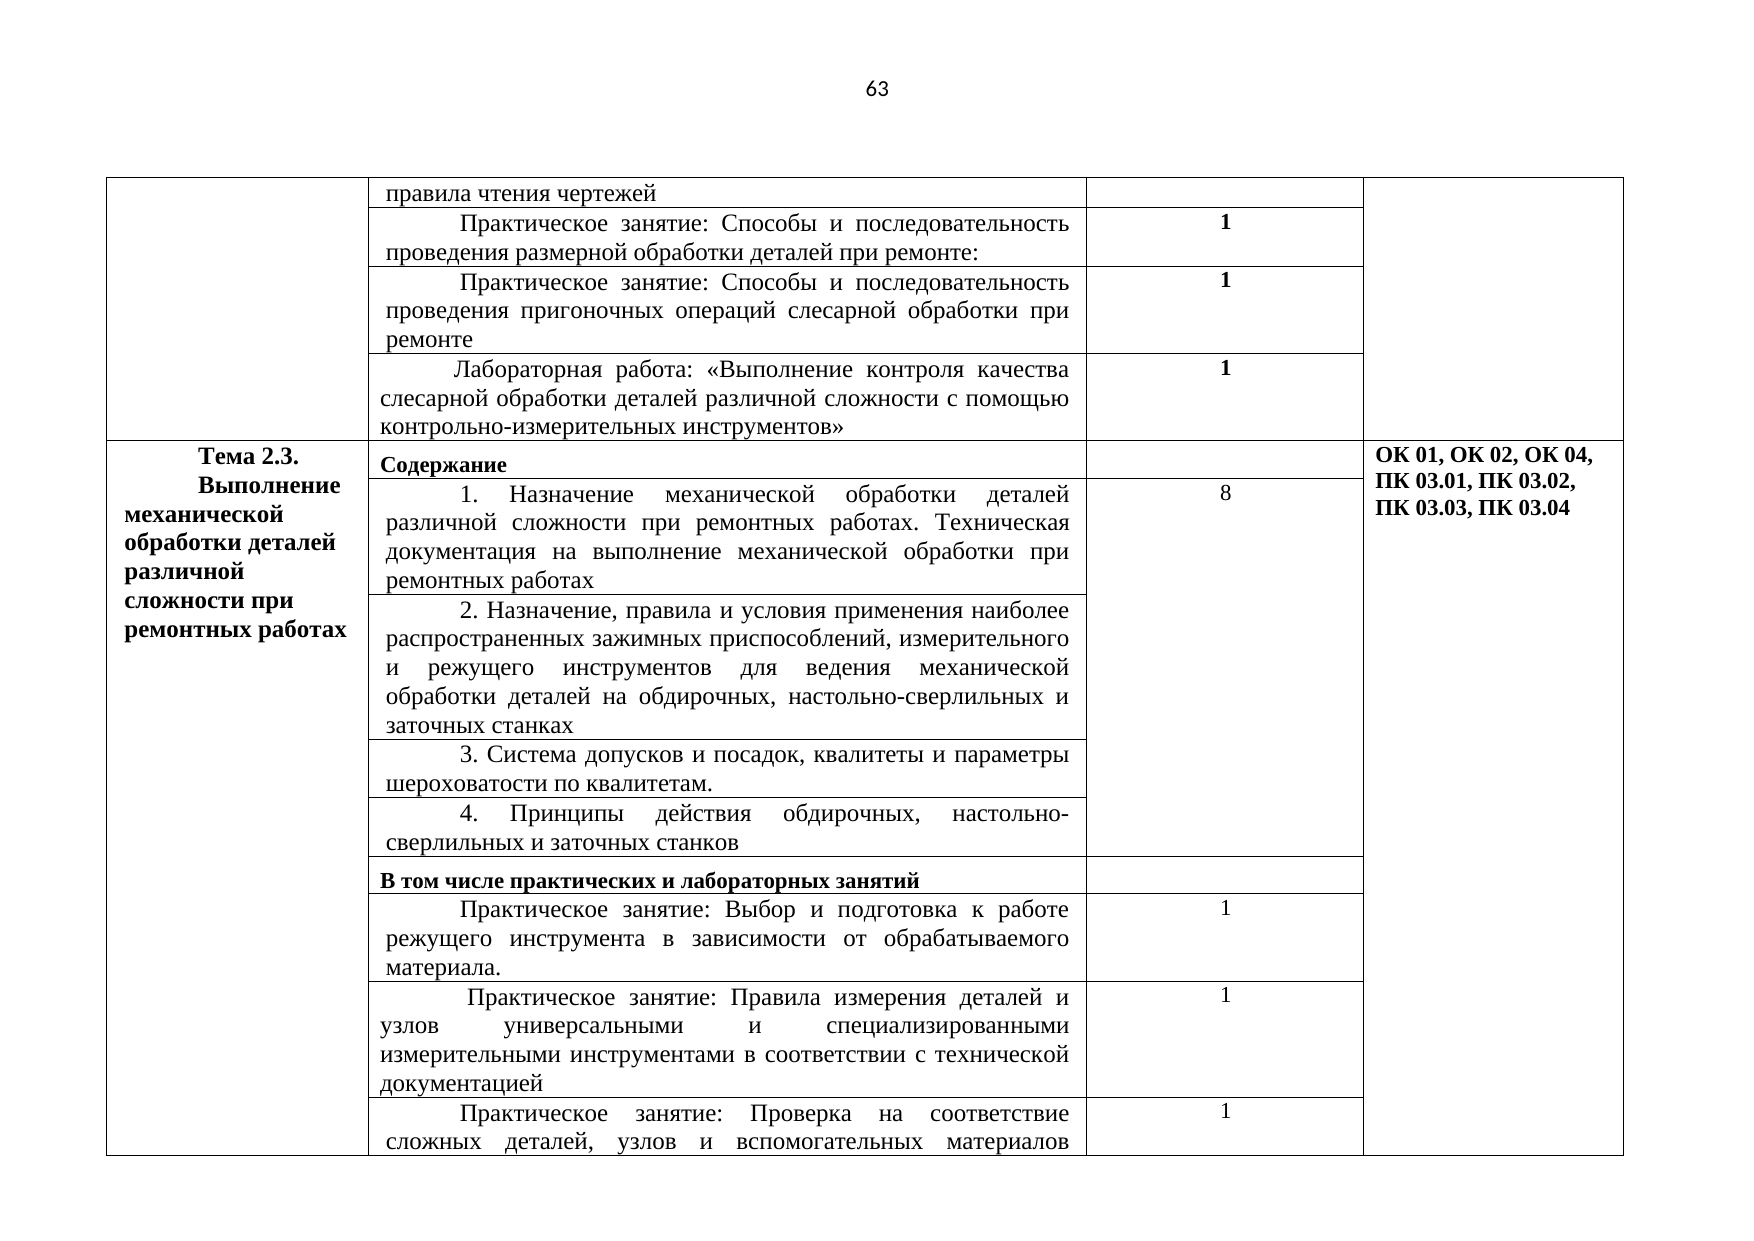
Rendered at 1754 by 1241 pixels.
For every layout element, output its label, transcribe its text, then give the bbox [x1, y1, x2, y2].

table_cell Тема 2.3. Выполнение механической обработки деталей различной сложности при ремонтных работах [107, 441, 368, 1155]
table_cell Практическое занятие: Правила измерения деталей и узлов универсальными и специализированными измерительными инструментами в соответствии с технической документацией [369, 982, 1086, 1097]
table_cell 1. Назначение механической обработки деталей различной сложности при ремонтных работах. Техническая документация на выполнение механической обработки при ремонтных работах [369, 479, 1086, 594]
table_cell 1 [1087, 982, 1363, 1097]
table_cell 4. Принципы действия обдирочных, настольно-сверлильных и заточных станков [369, 798, 1086, 856]
table_cell 1 [1087, 208, 1363, 266]
table_cell Практическое занятие: Способы и последовательность проведения размерной обработки деталей при ремонте: [369, 208, 1086, 266]
table_cell Практическое занятие: Способы и последовательность проведения пригоночных операций слесарной обработки при ремонте [369, 267, 1086, 353]
table_cell [1087, 441, 1363, 478]
table_cell [1087, 857, 1363, 893]
table_cell Практическое занятие: Выбор и подготовка к работе режущего инструмента в зависимости от обрабатываемого материала. [369, 894, 1086, 981]
table_cell 1 [1087, 894, 1363, 981]
table_cell 2. Назначение, правила и условия применения наиболее распространенных зажимных приспособлений, измерительного и режущего инструментов для ведения механической обработки деталей на обдирочных, настольно-сверлильных и заточных станках [369, 595, 1086, 738]
table_cell Лабораторная работа: «Выполнение контроля качества слесарной обработки деталей различной сложности с помощью контрольно-измерительных инструментов» [369, 354, 1086, 440]
table_cell 1 [1087, 1098, 1363, 1155]
table_cell 8 [1087, 479, 1363, 856]
table_cell В том числе практических и лабораторных занятий [369, 857, 1086, 893]
table_cell 1 [1087, 354, 1363, 440]
table_cell Содержание [369, 441, 1086, 478]
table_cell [369, 1098, 1086, 1155]
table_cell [369, 178, 1086, 207]
table_cell 1 [1087, 178, 1363, 207]
table_cell ОК 01, ОК 02, ОК 04, ПК 03.01, ПК 03.02, ПК 03.03, ПК 03.04 [1364, 441, 1623, 1155]
table_cell 3. Система допусков и посадок, квалитеты и параметры шероховатости по квалитетам. [369, 740, 1086, 797]
table_cell 1 [1087, 267, 1363, 353]
